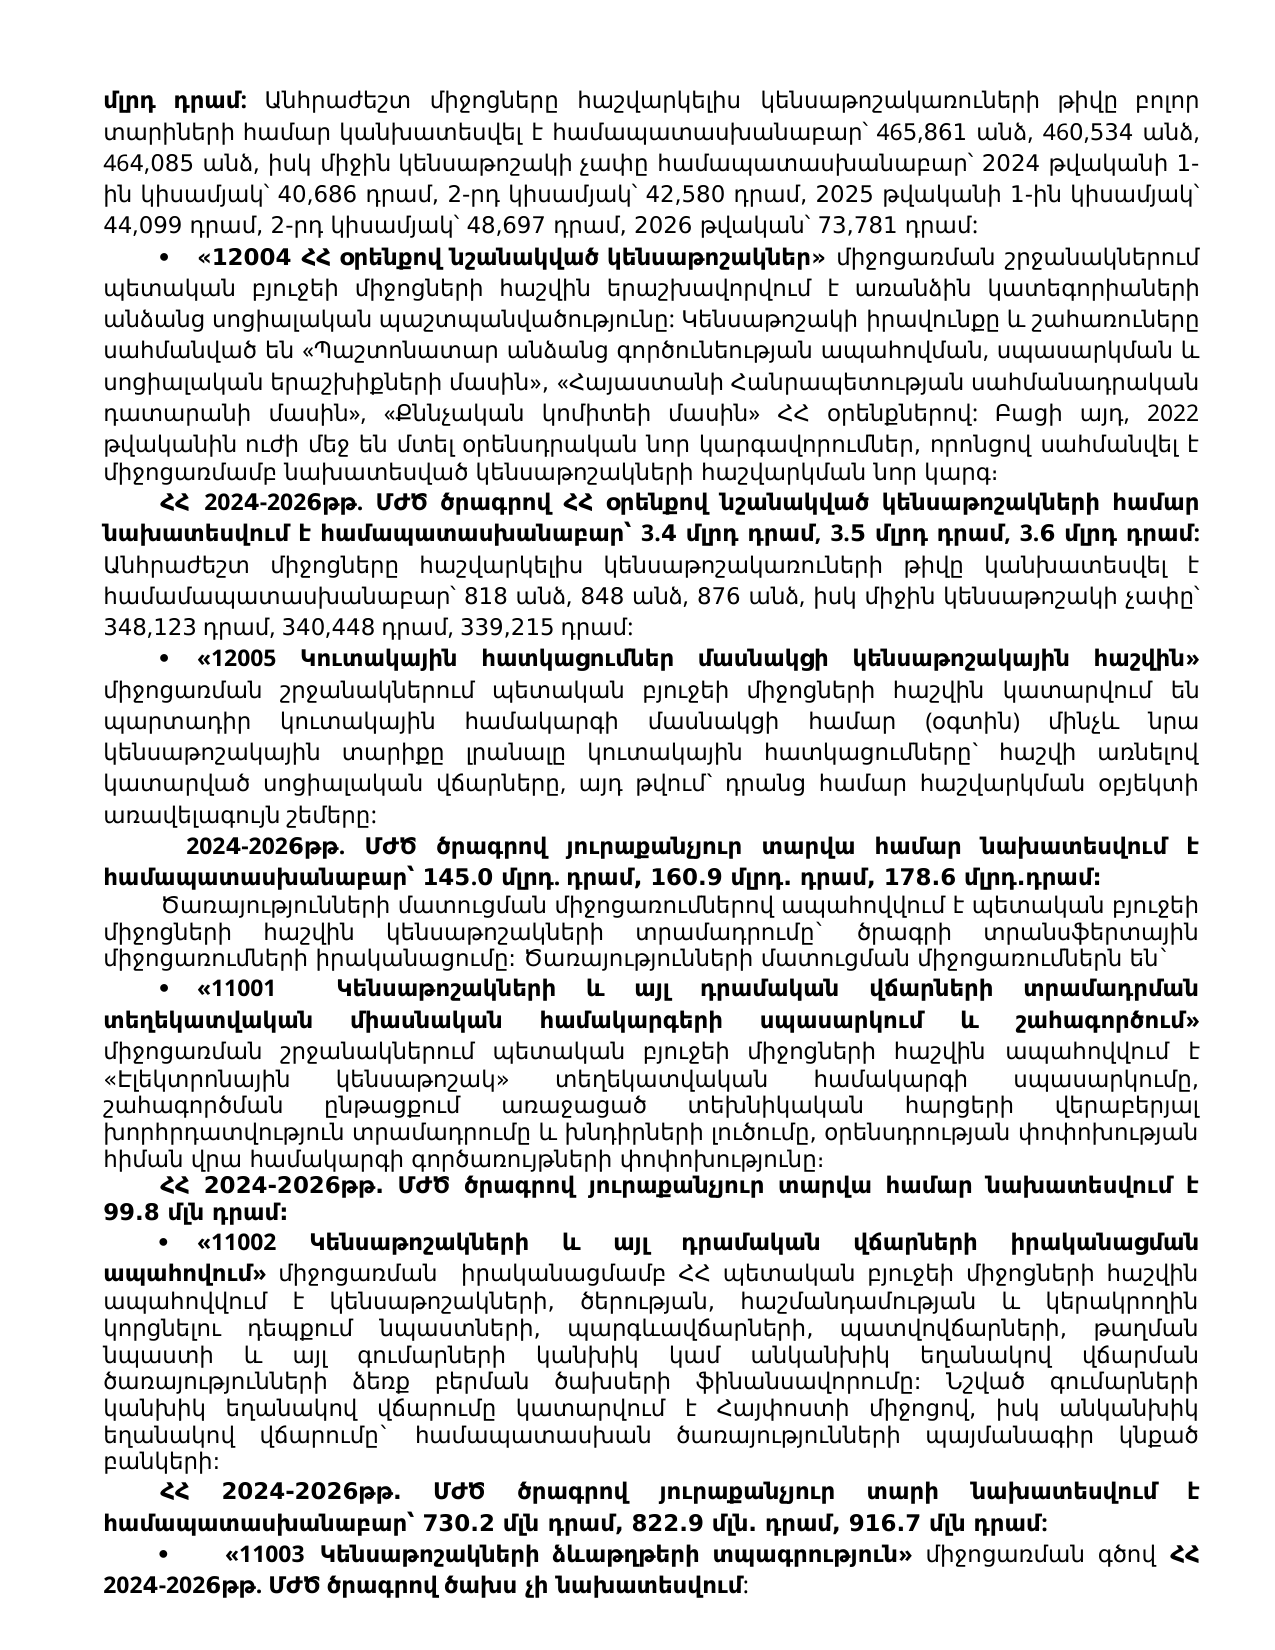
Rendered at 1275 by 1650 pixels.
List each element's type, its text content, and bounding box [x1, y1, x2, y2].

list «12005 Կուտակային հատկացումներ մասնակցի կենսաթոշակային հաշվին» միջոցառման շրջանակներում պետական բյուջեի միջոցների հաշվին կատարվում են պարտադիր կուտակային համակարգի մասնակցի համար (օգտին) մինչև նրա կենսաթոշակային տարիքը լրանալը կուտակային հատկացումները` հաշվի առնելով կատարված սոցիալական վճարները, այդ թվում` դրանց համար հաշվարկման օբյեկտի առավելագույն շեմերը: [103, 642, 1200, 830]
list «11001 Կենսաթոշակների և այլ դրամական վճարների տրամադրման տեղեկատվական միասնական համակարգերի սպասարկում և շահագործում» միջոցառման շրջանակներում պետական բյուջեի միջոցների հաշվին ապահովվում է «Էլեկտրոնային կենսաթոշակ» տեղեկատվական համակարգի սպասարկումը, շահագործման ընթացքում առաջացած տեխնիկական հարցերի վերաբերյալ խորհրդատվություն տրամադրումը և խնդիրների լուծումը, օրենսդրության փոփոխության հիման վրա համակարգի գործառույթների փոփոխությունը։ [103, 972, 1200, 1173]
text ՀՀ 2024-2026թթ. ՄԺԾ ծրագրով յուրաքանչյուր տարվա համար նախատեսվում է 99.8 մլն դրամ: [103, 1173, 1200, 1226]
text 2024-2026թթ. ՄԺԾ ծրագրով յուրաքանչյուր տարվա համար նախատեսվում է համապատասխանաբար՝ 145.0 մլրդ. դրամ, 160.9 մլրդ. դրամ, 178.6 մլրդ.դրամ: [103, 830, 1200, 892]
text ՀՀ 2024-2026թթ. ՄԺԾ ծրագրով ՀՀ օրենքով նշանակված կենսաթոշակների համար նախատեսվում է համապատասխանաբար՝ 3.4 մլրդ դրամ, 3.5 մլրդ դրամ, 3.6 մլրդ դրամ: Անհրաժեշտ միջոցները հաշվարկելիս կենսաթոշակառուների թիվը կանխատեսվել է համամապատասխանաբար՝ 818 անձ, 848 անձ, 876 անձ, իսկ միջին կենսաթոշակի չափը՝ 348,123 դրամ, 340,448 դրամ, 339,215 դրամ: [103, 486, 1200, 642]
text Ծառայությունների մատուցման միջոցառումներով ապահովվում է պետական բյուջեի միջոցների հաշվին կենսաթոշակների տրամադրումը` ծրագրի տրանսֆերտային միջոցառումների իրականացումը: Ծառայությունների մատուցման միջոցառումներն են` [103, 892, 1200, 972]
list «11003 Կենսաթոշակների ձևաթղթերի տպագրություն» միջոցառման գծով ՀՀ 2024-2026թթ. ՄԺԾ ծրագրով ծախս չի նախատեսվում: [103, 1538, 1200, 1600]
text ՀՀ 2024-2026թթ. ՄԺԾ ծրագրով յուրաքանչյուր տարի նախատեսվում է համապատասխանաբար՝ 730.2 մլն դրամ, 822.9 մլն. դրամ, 916.7 մլն դրամ: [103, 1475, 1200, 1538]
list «12004 ՀՀ օրենքով նշանակված կենսաթոշակներ» միջոցառման շրջանակներում պետական բյուջեի միջոցների հաշվին երաշխավորվում է առանձին կատեգորիաների անձանց սոցիալական պաշտպանվածությունը: Կենսաթոշակի իրավունքը և շահառուները սահմանված են «Պաշտոնատար անձանց գործունեության ապահովման, սպասարկման և սոցիալական երաշխիքների մասին», «Հայաստանի Հանրապետության սահմանադրական դատարանի մասին», «Քննչական կոմիտեի մասին» ՀՀ օրենքներով: Բացի այդ, 2022 թվականին ուժի մեջ են մտել օրենսդրական նոր կարգավորումներ, որոնցով սահմանվել է միջոցառմամբ նախատեսված կենսաթոշակների հաշվարկման նոր կարգ։ [103, 241, 1200, 486]
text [103, 84, 1200, 241]
list «11002 Կենսաթոշակների և այլ դրամական վճարների իրականացման ապահովում» միջոցառման իրականացմամբ ՀՀ պետական բյուջեի միջոցների հաշվին ապահովվում է կենսաթոշակների, ծերության, հաշմանդամության և կերակրողին կորցնելու դեպքում նպաստների, պարգևավճարների, պատվովճարների, թաղման նպաստի և այլ գումարների կանխիկ կամ անկանխիկ եղանակով վճարման ծառայությունների ձեռք բերման ծախսերի ֆինանսավորումը: Նշված գումարների կանխիկ եղանակով վճարումը կատարվում է Հայփոստի միջոցով, իսկ անկանխիկ եղանակով վճարումը` համապատասխան ծառայությունների պայմանագիր կնքած բանկերի: [103, 1226, 1200, 1475]
